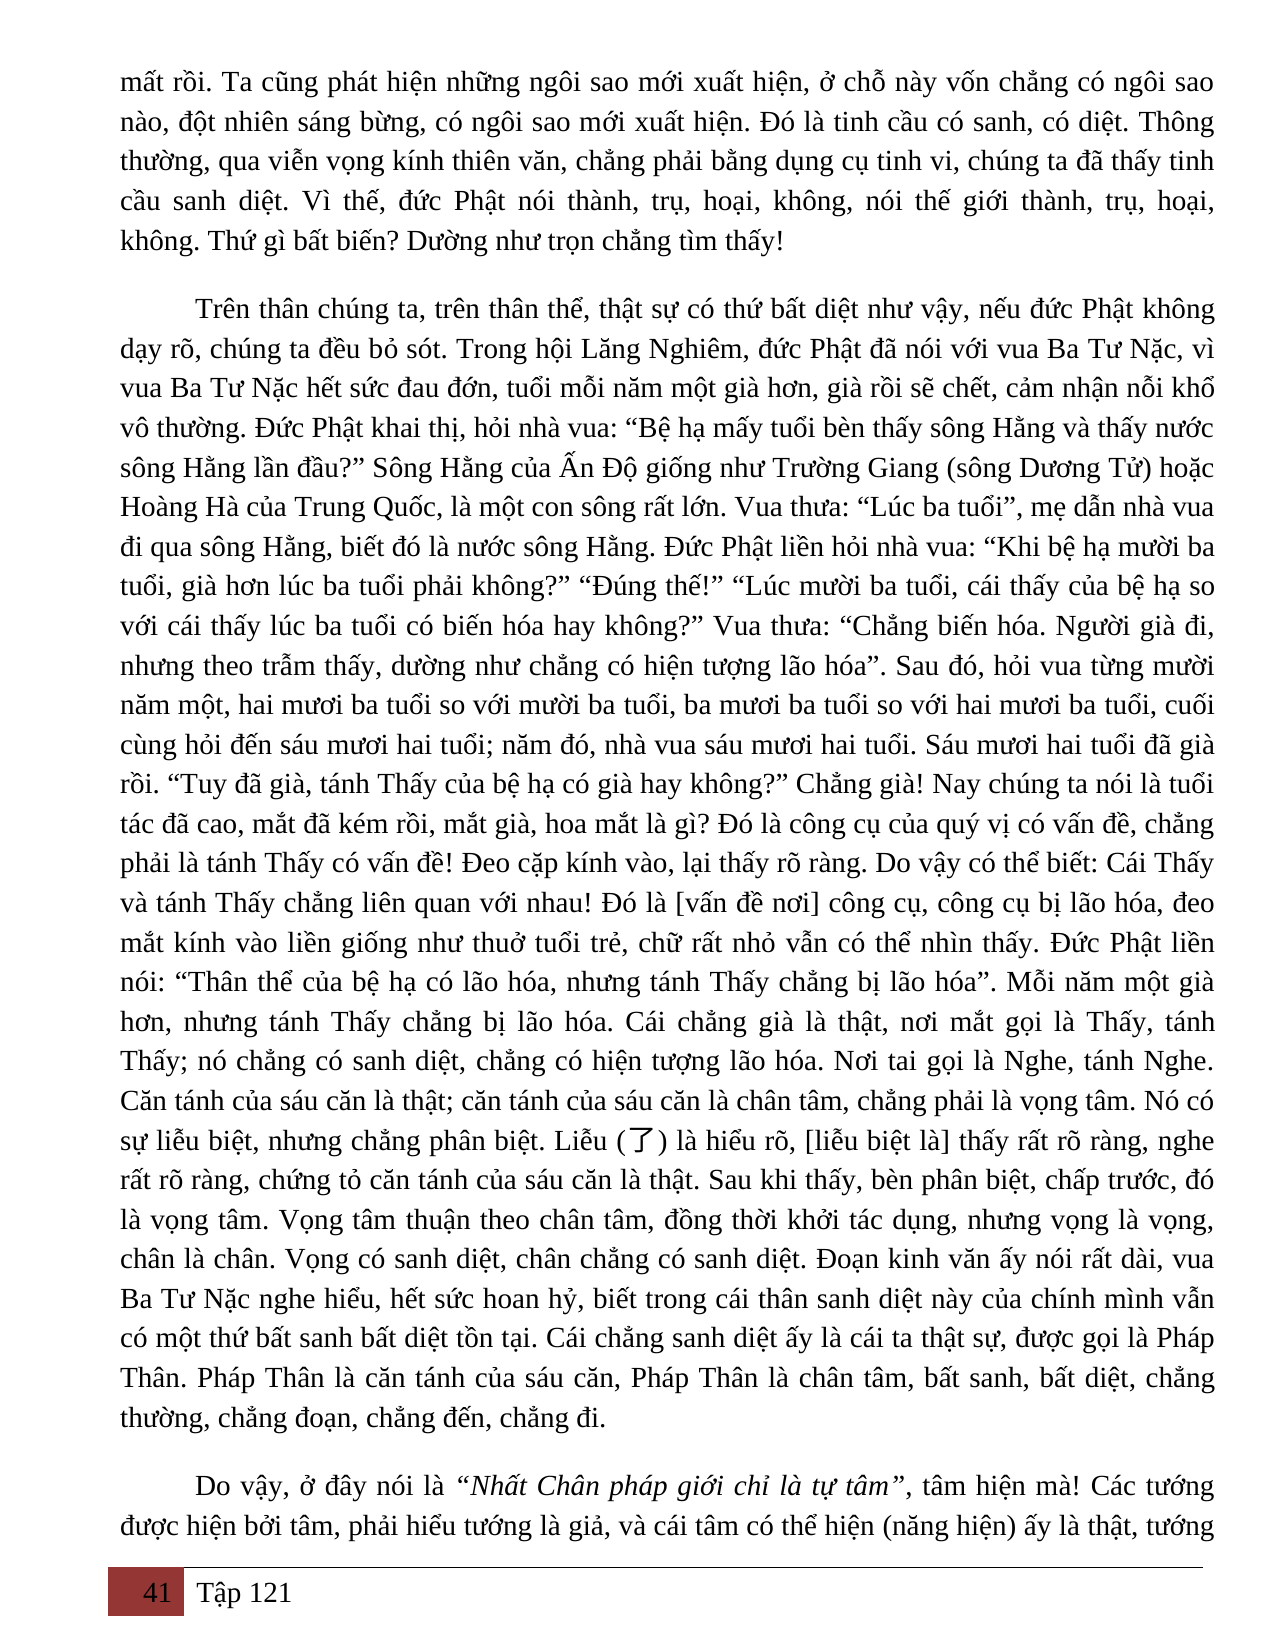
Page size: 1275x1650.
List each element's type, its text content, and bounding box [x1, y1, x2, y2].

text Trên thân chúng ta, trên thân thể, thật sự có thứ bất diệt như vậy, nếu đức Phật không dạy rõ, chúng ta đều bỏ sót. Trong hội Lăng Nghiêm, đức Phật đã nói với vua Ba Tư Nặc, vì vua Ba Tư Nặc hết sức đau đớn, tuổi mỗi năm một già hơn, già rồi sẽ chết, cảm nhận nỗi khổ vô thường. Đức Phật khai thị, hỏi nhà vua: “Bệ hạ mấy tuổi bèn thấy sông Hằng và thấy nước sông Hằng lần đầu?” Sông Hằng của Ấn Độ giống như Trường Giang (sông Dương Tử) hoặc Hoàng Hà của Trung Quốc, là một con sông rất lớn. Vua thưa: “Lúc ba tuổi”, mẹ dẫn nhà vua đi qua sông Hằng, biết đó là nước sông Hằng. Đức Phật liền hỏi nhà vua: “Khi bệ hạ mười ba tuổi, già hơn lúc ba tuổi phải không?” “Đúng thế!” “Lúc mười ba tuổi, cái thấy của bệ hạ so với cái thấy lúc ba tuổi có biến hóa hay không?” Vua thưa: “Chẳng biến hóa. Người già đi, nhưng theo trẫm thấy, dường như chẳng có hiện tượng lão hóa”. Sau đó, hỏi vua từng mười năm một, hai mươi ba tuổi so với mười ba tuổi, ba mươi ba tuổi so với hai mươi ba tuổi, cuối cùng hỏi đến sáu mươi hai tuổi; năm đó, nhà vua sáu mươi hai tuổi. Sáu mươi hai tuổi đã già rồi. “Tuy đã già, tánh Thấy của bệ hạ có già hay không?” Chẳng già! Nay chúng ta nói là tuổi tác đã cao, mắt đã kém rồi, mắt già, hoa mắt là gì? Đó là công cụ của quý vị có vấn đề, chẳng phải là tánh Thấy có vấn đề! Đeo cặp kính vào, lại thấy rõ ràng. Do vậy có thể biết: Cái Thấy và tánh Thấy chẳng liên quan với nhau! Đó là [vấn đề nơi] công cụ, công cụ bị lão hóa, đeo mắt kính vào liền giống như thuở tuổi trẻ, chữ rất nhỏ vẫn có thể nhìn thấy. Đức Phật liền nói: “Thân thể của bệ hạ có lão hóa, nhưng tánh Thấy chẳng bị lão hóa”. Mỗi năm một già hơn, nhưng tánh Thấy chẳng bị lão hóa. Cái chẳng già là thật, nơi mắt gọi là Thấy, tánh Thấy; nó chẳng có sanh diệt, chẳng có hiện tượng lão hóa. Nơi tai gọi là Nghe, tánh Nghe. Căn tánh của sáu căn là thật; căn tánh của sáu căn là chân tâm, chẳng phải là vọng tâm. Nó có sự liễu biệt, nhưng chẳng phân biệt. Liễu (了) là hiểu rõ, [liễu biệt là] thấy rất rõ ràng, nghe rất rõ ràng, chứng tỏ căn tánh của sáu căn là thật. Sau khi thấy, bèn phân biệt, chấp trước, đó là vọng tâm. Vọng tâm thuận theo chân tâm, đồng thời khởi tác dụng, nhưng vọng là vọng, chân là chân. Vọng có sanh diệt, chân chẳng có sanh diệt. Đoạn kinh văn ấy nói rất dài, vua Ba Tư Nặc nghe hiểu, hết sức hoan hỷ, biết trong cái thân sanh diệt này của chính mình vẫn có một thứ bất sanh bất diệt tồn tại. Cái chẳng sanh diệt ấy là cái ta thật sự, được gọi là Pháp Thân. Pháp Thân là căn tánh của sáu căn, Pháp Thân là chân tâm, bất sanh, bất diệt, chẳng thường, chẳng đoạn, chẳng đến, chẳng đi. [120, 287, 1215, 1435]
